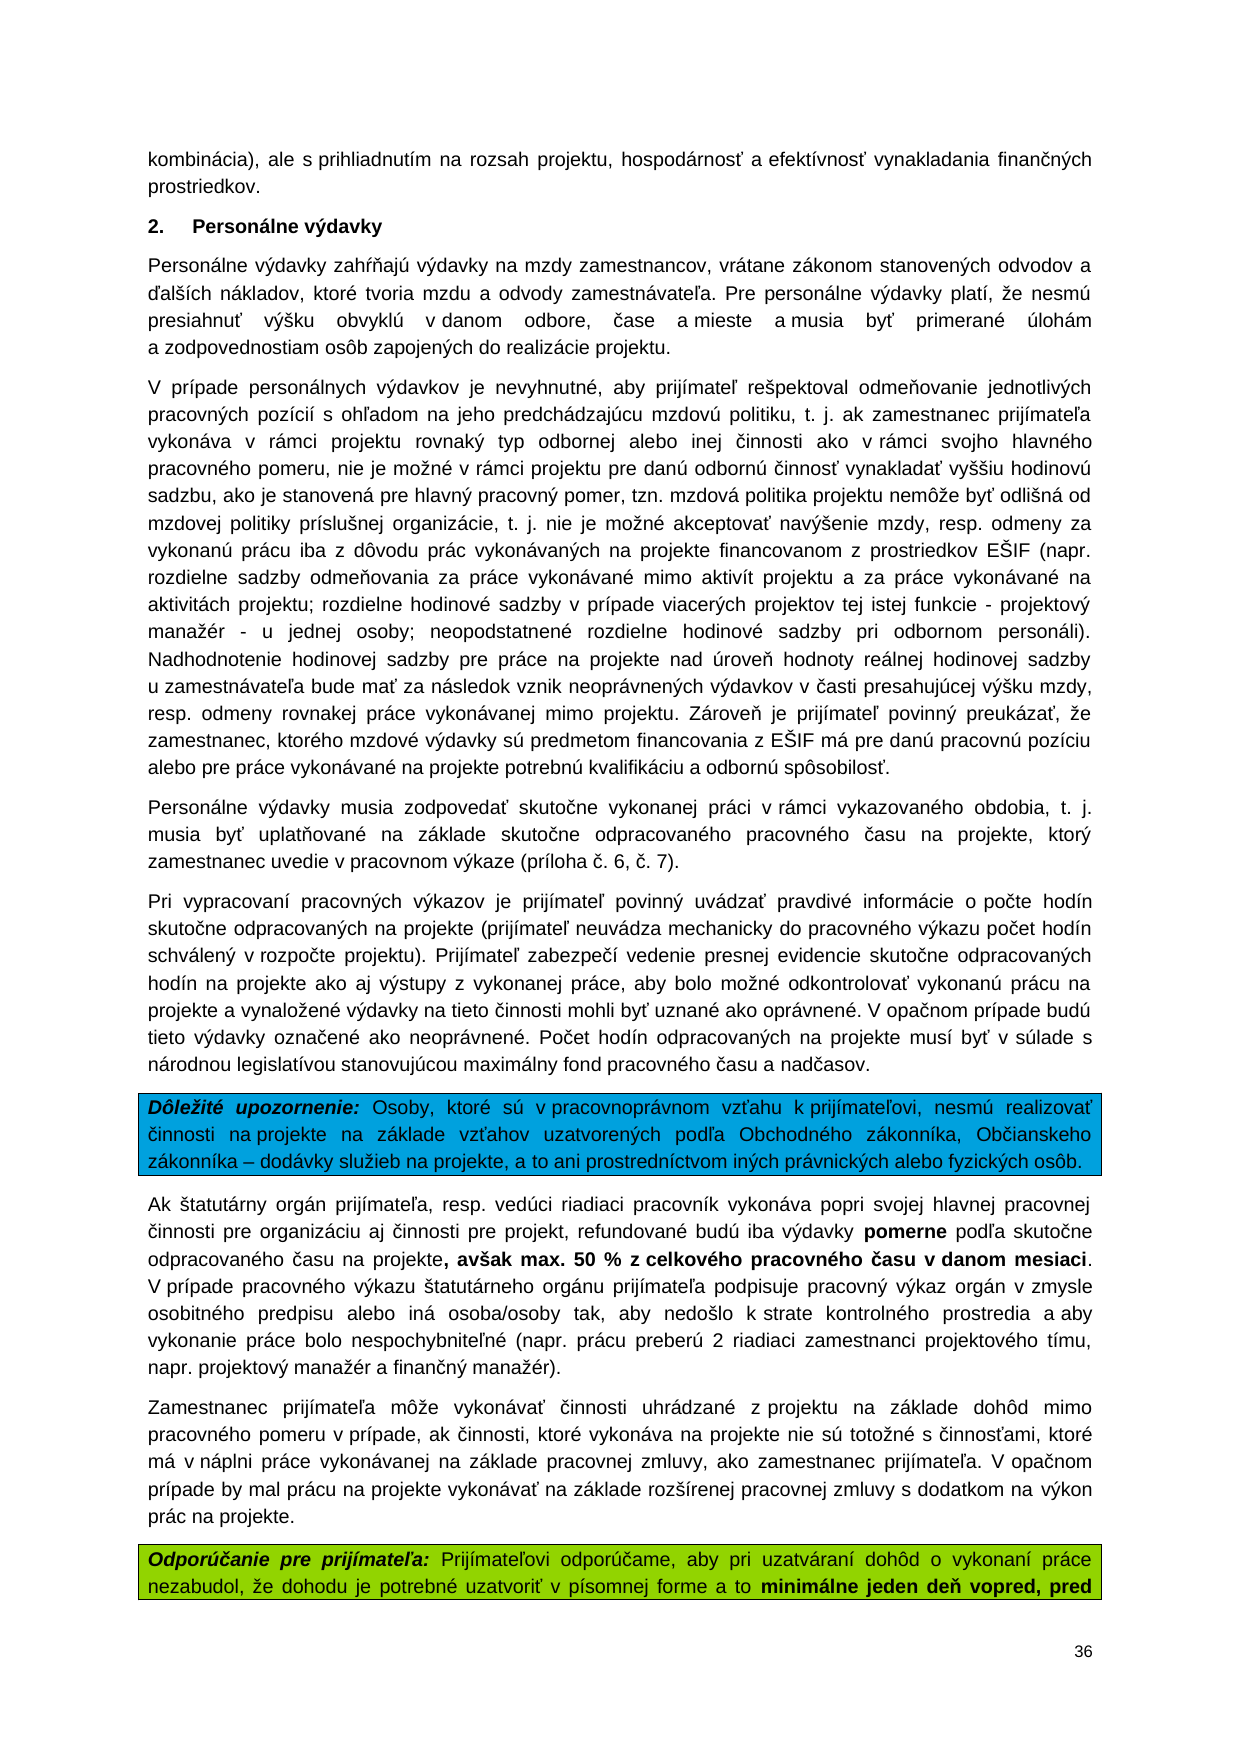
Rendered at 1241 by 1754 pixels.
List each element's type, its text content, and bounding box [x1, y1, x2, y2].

text Zamestnanec prijímateľa môže vykonávať činnosti uhrádzané z projektu na základe dohôd mimo pracovného pomeru v prípade, ak činnosti, ktoré vykonáva na projekte nie sú totožné s činnosťami, ktoré má v náplni práce vykonávanej na základe pracovnej zmluvy, ako zamestnanec prijímateľa. V opačnom prípade by mal prácu na projekte vykonávať na základe rozšírenej pracovnej zmluvy s dodatkom na výkon prác na projekte. [148, 1396, 1092, 1527]
text Personálne výdavky zahŕňajú výdavky na mzdy zamestnancov, vrátane zákonom stanovených odvodov a ďalších nákladov, ktoré tvoria mzdu a odvody zamestnávateľa. Pre personálne výdavky platí, že nesmú presiahnuť výšku obvyklú v danom odbore, čase a mieste a musia byť primerané úlohám a zodpovednostiam osôb zapojených do realizácie projektu. [148, 254, 1092, 358]
text Ak štatutárny orgán prijímateľa, resp. vedúci riadiaci pracovník vykonáva popri svojej hlavnej pracovnej činnosti pre organizáciu aj činnosti pre projekt, refundované budú iba výdavky pomerne podľa skutočne odpracovaného času na projekte, avšak max. 50 % z celkového pracovného času v danom mesiaci. V prípade pracovného výkazu štatutárneho orgánu prijímateľa podpisuje pracovný výkaz orgán v zmysle osobitného predpisu alebo iná osoba/osoby tak, aby nedošlo k strate kontrolného prostredia a aby vykonanie práce bolo nespochybniteľné (napr. prácu preberú 2 riadiaci zamestnanci projektového tímu, napr. projektový manažér a finančný manažér). [148, 1193, 1092, 1379]
text Dôležité upozornenie: Osoby, ktoré sú v pracovnoprávnom vzťahu k prijímateľovi, nesmú realizovať činnosti na projekte na základe vzťahov uzatvorených podľa Obchodného zákonníka, Občianskeho zákonníka – dodávky služieb na projekte, a to ani prostredníctvom iných právnických alebo fyzických osôb. [139, 1094, 1101, 1175]
text Personálne výdavky musia zodpovedať skutočne vykonanej práci v rámci vykazovaného obdobia, t. j. musia byť uplatňované na základe skutočne odpracovaného pracovného času na projekte, ktorý zamestnanec uvedie v pracovnom výkaze (príloha č. 6, č. 7). [148, 796, 1092, 873]
list Personálne výdavky [148, 214, 1092, 237]
text Pri vypracovaní pracovných výkazov je prijímateľ povinný uvádzať pravdivé informácie o počte hodín skutočne odpracovaných na projekte (prijímateľ neuvádza mechanicky do pracovného výkazu počet hodín schválený v rozpočte projektu). Prijímateľ zabezpečí vedenie presnej evidencie skutočne odpracovaných hodín na projekte ako aj výstupy z vykonanej práce, aby bolo možné odkontrolovať vykonanú prácu na projekte a vynaložené výdavky na tieto činnosti mohli byť uznané ako oprávnené. V opačnom prípade budú tieto výdavky označené ako neoprávnené. Počet hodín odpracovaných na projekte musí byť v súlade s národnou legislatívou stanovujúcou maximálny fond pracovného času a nadčasov. [148, 890, 1092, 1076]
text V prípade personálnych výdavkov je nevyhnutné, aby prijímateľ rešpektoval odmeňovanie jednotlivých pracovných pozícií s ohľadom na jeho predchádzajúcu mzdovú politiku, t. j. ak zamestnanec prijímateľa vykonáva v rámci projektu rovnaký typ odbornej alebo inej činnosti ako v rámci svojho hlavného pracovného pomeru, nie je možné v rámci projektu pre danú odbornú činnosť vynakladať vyššiu hodinovú sadzbu, ako je stanovená pre hlavný pracovný pomer, tzn. mzdová politika projektu nemôže byť odlišná od mzdovej politiky príslušnej organizácie, t. j. nie je možné akceptovať navýšenie mzdy, resp. odmeny za vykonanú prácu iba z dôvodu prác vykonávaných na projekte financovanom z prostriedkov EŠIF (napr. rozdielne sadzby odmeňovania za práce vykonávané mimo aktivít projektu a za práce vykonávané na aktivitách projektu; rozdielne hodinové sadzby v prípade viacerých projektov tej istej funkcie - projektový manažér - u jednej osoby; neopodstatnené rozdielne hodinové sadzby pri odbornom personáli). Nadhodnotenie hodinovej sadzby pre práce na projekte nad úroveň hodnoty reálnej hodinovej sadzby u zamestnávateľa bude mať za následok vznik neoprávnených výdavkov v časti presahujúcej výšku mzdy, resp. odmeny rovnakej práce vykonávanej mimo projektu. Zároveň je prijímateľ povinný preukázať, že zamestnanec, ktorého mzdové výdavky sú predmetom financovania z EŠIF má pre danú pracovnú pozíciu alebo pre práce vykonávané na projekte potrebnú kvalifikáciu a odbornú spôsobilosť. [148, 376, 1092, 779]
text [148, 148, 1092, 198]
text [139, 1545, 1101, 1599]
